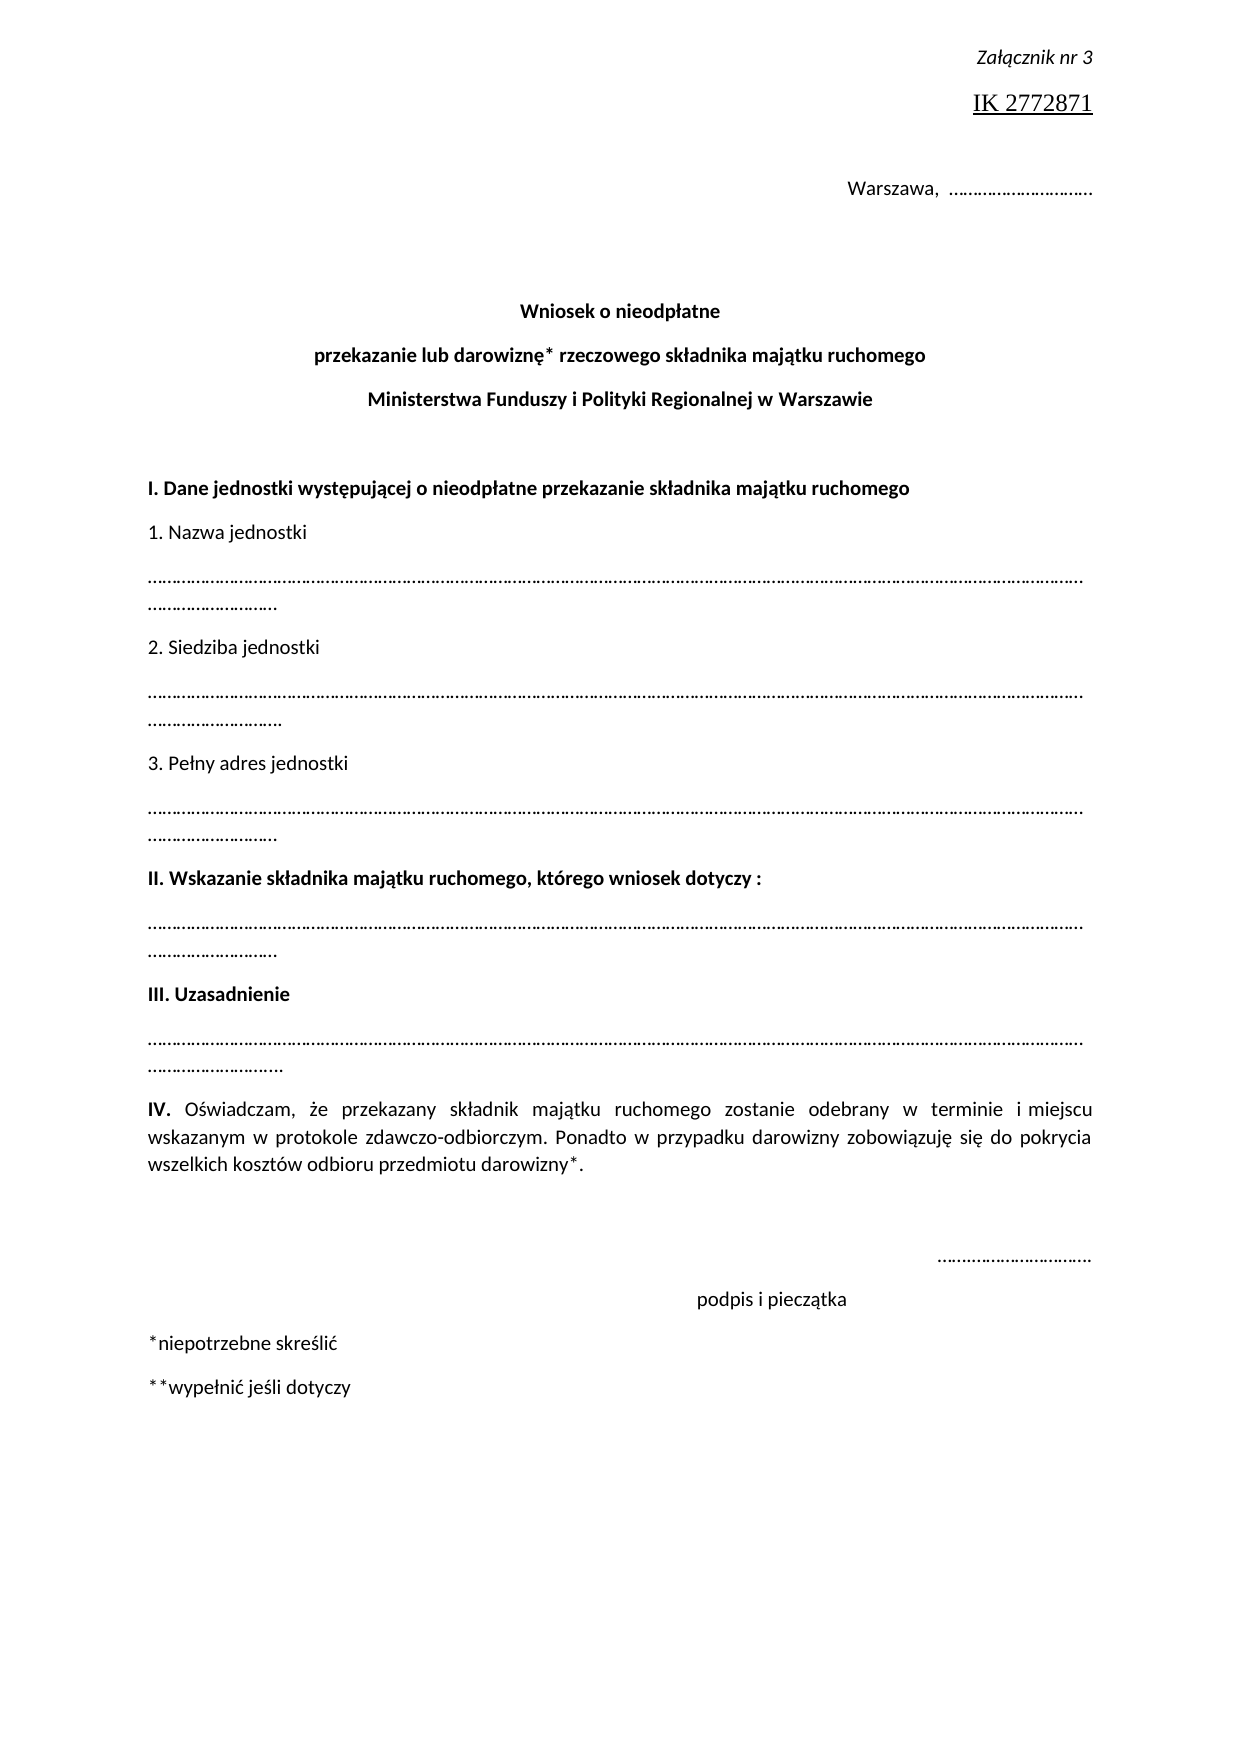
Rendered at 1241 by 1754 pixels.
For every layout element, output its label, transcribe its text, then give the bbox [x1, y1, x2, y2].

text …………………………………………………………………………………………………………………………………………………………………………………………………… [148, 794, 1093, 847]
text Załącznik nr 3 [148, 44, 1093, 70]
text 3. Pełny adres jednostki [148, 750, 1093, 775]
text Warszawa, ………………………… [148, 176, 1093, 201]
text …….……………………. [148, 1242, 1093, 1268]
text IK 2772871 [148, 88, 1093, 117]
text podpis i pieczątka [148, 1286, 1093, 1312]
text IV. Oświadczam, że przekazany składnik majątku ruchomego zostanie odebrany w terminie i miejscu wskazanym w protokole zdawczo-odbiorczym. Ponadto w przypadku darowizny zobowiązuję się do pokrycia wszelkich kosztów odbioru przedmiotu darowizny*. [148, 1096, 1093, 1177]
text …………………………………………………………………………………………………………………………………………………………………………………………………… [148, 909, 1093, 962]
text Wniosek o nieodpłatne [148, 298, 1093, 324]
text 2. Siedziba jednostki [148, 634, 1093, 660]
text Ministerstwa Funduszy i Polityki Regionalnej w Warszawie [148, 387, 1093, 412]
text **wypełnić jeśli dotyczy [148, 1374, 1093, 1400]
text ………………………………………………………………………………………………………………………………………………………………………………………………….... [148, 1025, 1093, 1078]
text I. Dane jednostki występującej o nieodpłatne przekazanie składnika majątku ruchomego [148, 475, 1093, 500]
text ……………………………………………………………………………………………………………………………………………………………………………………………………. [148, 678, 1093, 731]
text II. Wskazanie składnika majątku ruchomego, którego wniosek dotyczy : [148, 865, 1093, 891]
text przekazanie lub darowiznę* rzeczowego składnika majątku ruchomego [148, 343, 1093, 368]
text …………………………………………………………………………………………………………………………………………………………………………………………………… [148, 563, 1093, 616]
text 1. Nazwa jednostki [148, 519, 1093, 544]
text III. Uzasadnienie [148, 981, 1093, 1006]
text *niepotrzebne skreślić [148, 1330, 1093, 1356]
